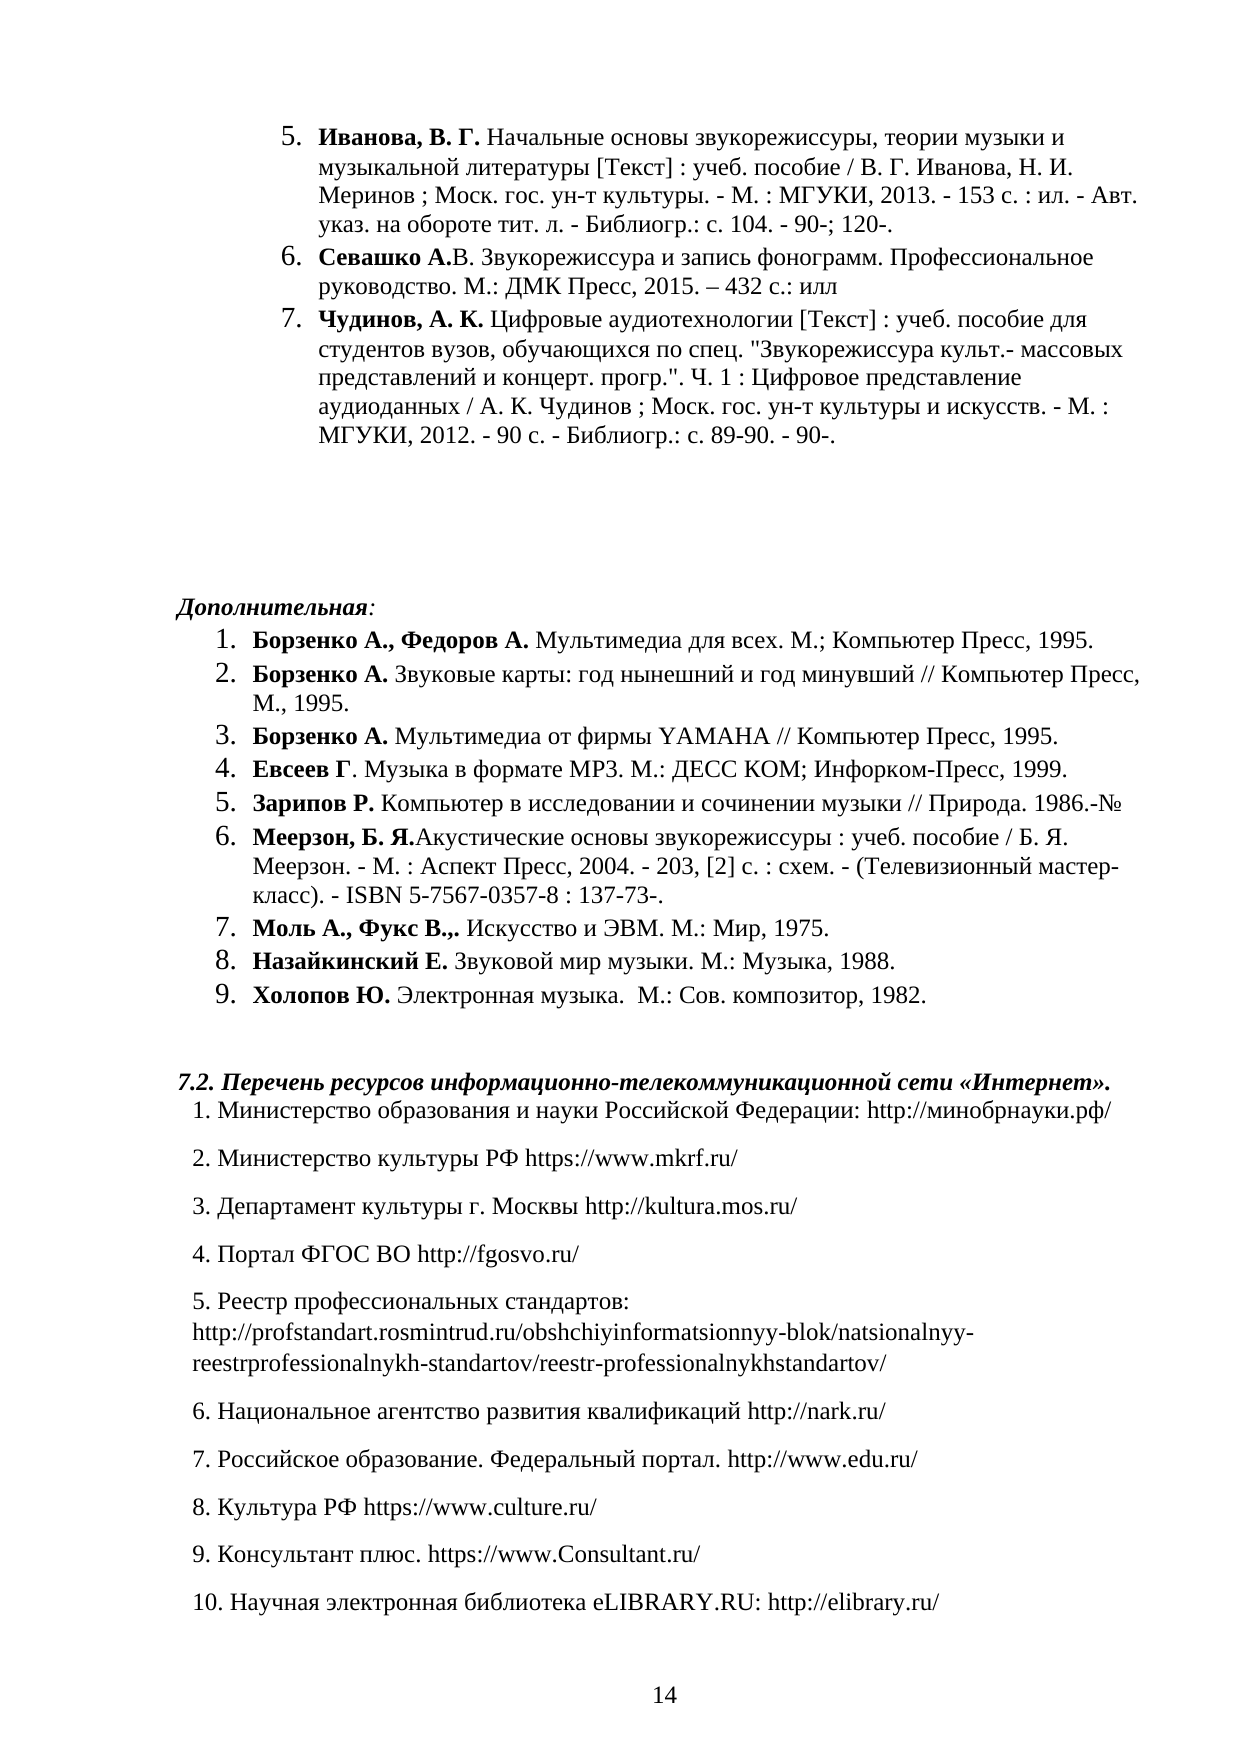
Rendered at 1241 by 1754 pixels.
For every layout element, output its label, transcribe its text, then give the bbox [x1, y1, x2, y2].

text 4. Портал ФГОС ВО http://fgosvo.ru/ [192, 1239, 1152, 1267]
list Моль А., Фукс В.,. Искусство и ЭВМ. М.: Мир, 1975. [215, 909, 1152, 942]
text 6. Национальное агентство развития квалификаций http://nark.ru/ [192, 1396, 1152, 1425]
list Борзенко А. Звуковые карты: год нынешний и год минувший // Компьютер Пресс, М., 1995. [215, 655, 1152, 717]
list Борзенко А., Федоров А. Мультимедиа для всех. М.; Компьютер Пресс, 1995. [215, 621, 1152, 655]
text 2. Министерство культуры РФ https://www.mkrf.ru/ [192, 1143, 1152, 1172]
text 8. Культура РФ https://www.culture.ru/ [192, 1492, 1152, 1520]
list Зарипов Р. Компьютер в исследовании и сочинении музыки // Природа. 1986.-№ [215, 784, 1152, 818]
text Дополнительная: [177, 592, 1152, 621]
text 7. Российское образование. Федеральный портал. http://www.edu.ru/ [192, 1444, 1152, 1473]
text 3. Департамент культуры г. Москвы http://kultura.mos.ru/ [192, 1191, 1152, 1220]
text 10. Научная электронная библиотека eLIBRARY.RU: http://elibrary.ru/ [192, 1587, 1152, 1616]
text 7.2. Перечень ресурсов информационно-телекоммуникационной сети «Интернет». [177, 1067, 1152, 1096]
list Севашко А.В. Звукорежиссура и запись фонограмм. Профессиональное руководство. М.: ДМК Пресс, 2015. – 432 с.: илл [281, 238, 1152, 300]
list Чудинов, А. К. Цифровые аудиотехнологии [Текст] : учеб. пособие для студентов вузов, обучающихся по спец. "Звукорежиссура культ.- массовых представлений и концерт. прогр.". Ч. 1 : Цифровое представление аудиоданных / А. К. Чудинов ; Моск. гос. ун-т культуры и искусств. - М. : МГУКИ, 2012. - 90 с. - Библиогр.: с. 89-90. - 90-. [281, 300, 1152, 449]
list Борзенко А. Мультимедиа от фирмы YAMAHA // Компьютер Пресс, 1995. [215, 717, 1152, 751]
text 1. Министерство образования и науки Российской Федерации: http://минобрнауки.рф/ [192, 1096, 1152, 1124]
text 9. Консультант плюс. https://www.Consultant.ru/ [192, 1539, 1152, 1568]
list Евсеев Г. Музыка в формате МР3. М.: ДЕСС КОМ; Инфорком-Пресс, 1999. [215, 751, 1152, 784]
list Назайкинский Е. Звуковой мир музыки. М.: Музыка, 1988. [215, 942, 1152, 976]
text 5. Реестр профессиональных стандартов: http://profstandart.rosmintrud.ru/obshchiyinformatsionnyy-blok/natsionalnyy-reestrprofessionalnykh-standartov/reestr-professionalnykhstandartov/ [192, 1286, 1152, 1377]
list Меерзон, Б. Я.Акустические основы звукорежиссуры : учеб. пособие / Б. Я. Меерзон. - М. : Аспект Пресс, 2004. - 203, [2] с. : схем. - (Телевизионный мастер-класс). - ISBN 5-7567-0357-8 : 137-73-. [215, 818, 1152, 909]
list Иванова, В. Г. Начальные основы звукорежиссуры, теории музыки и музыкальной литературы [Текст] : учеб. пособие / В. Г. Иванова, Н. И. Меринов ; Моск. гос. ун-т культуры. - М. : МГУКИ, 2013. - 153 с. : ил. - Авт. указ. на обороте тит. л. - Библиогр.: с. 104. - 90-; 120-. [281, 118, 1152, 238]
list Холопов Ю. Электронная музыка. М.: Сов. композитор, 1982. [215, 976, 1152, 1009]
